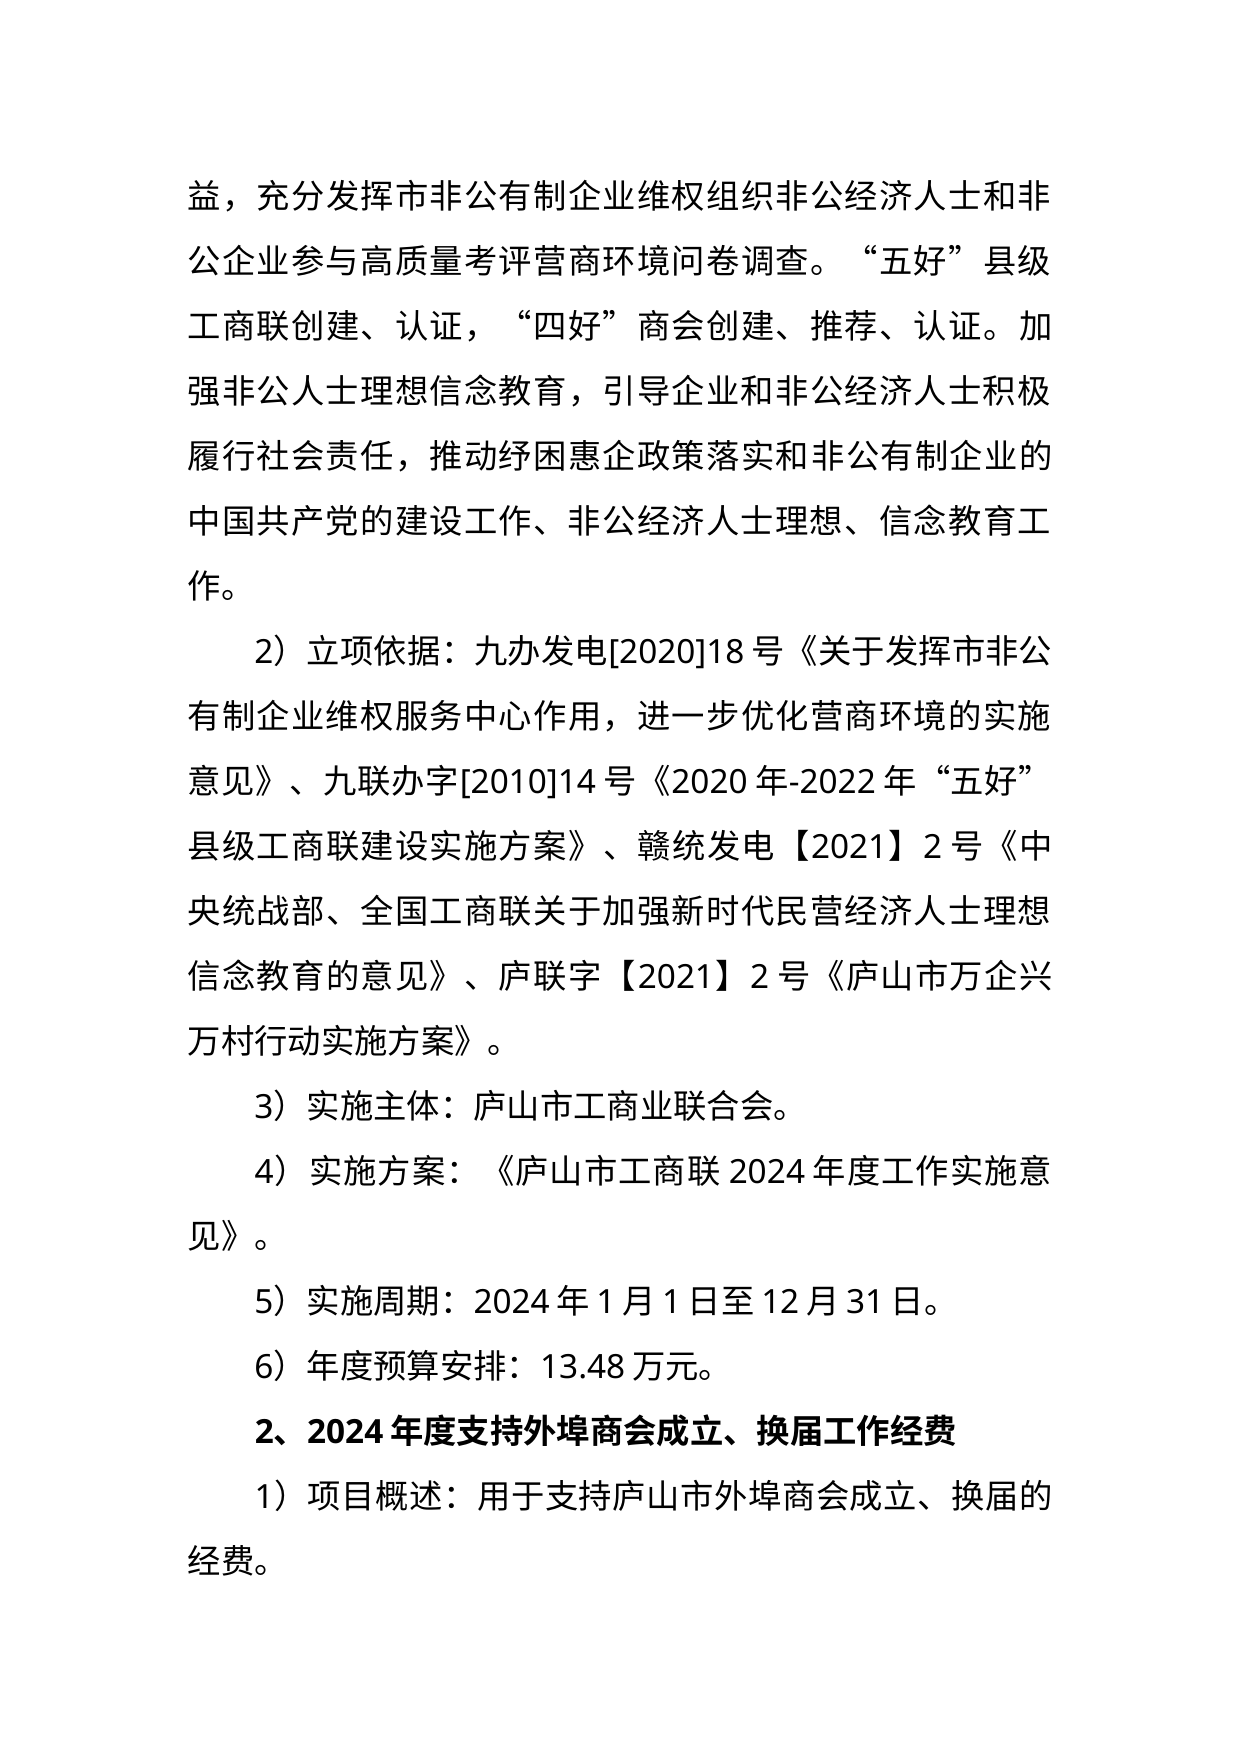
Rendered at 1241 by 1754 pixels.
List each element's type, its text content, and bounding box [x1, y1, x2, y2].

text 2、2024年度支持外埠商会成立、换届工作经费 [187, 1397, 1053, 1462]
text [187, 162, 1053, 617]
text 1）项目概述：用于支持庐山市外埠商会成立、换届的经费。 [187, 1462, 1053, 1592]
text 2）立项依据：九办发电[2020]18号《关于发挥市非公有制企业维权服务中心作用，进一步优化营商环境的实施意见》、九联办字[2010]14号《2020年-2022年“五好”县级工商联建设实施方案》、赣统发电【2021】2号《中央统战部、全国工商联关于加强新时代民营经济人士理想信念教育的意见》、庐联字【2021】2号《庐山市万企兴万村行动实施方案》。 [187, 617, 1053, 1072]
text 4）实施方案：《庐山市工商联2024年度工作实施意见》。 [187, 1137, 1053, 1267]
text 6）年度预算安排：13.48万元。 [187, 1332, 1053, 1397]
text 3）实施主体：庐山市工商业联合会。 [187, 1072, 1053, 1137]
text 5）实施周期：2024年1月1日至12月31日。 [187, 1267, 1053, 1332]
